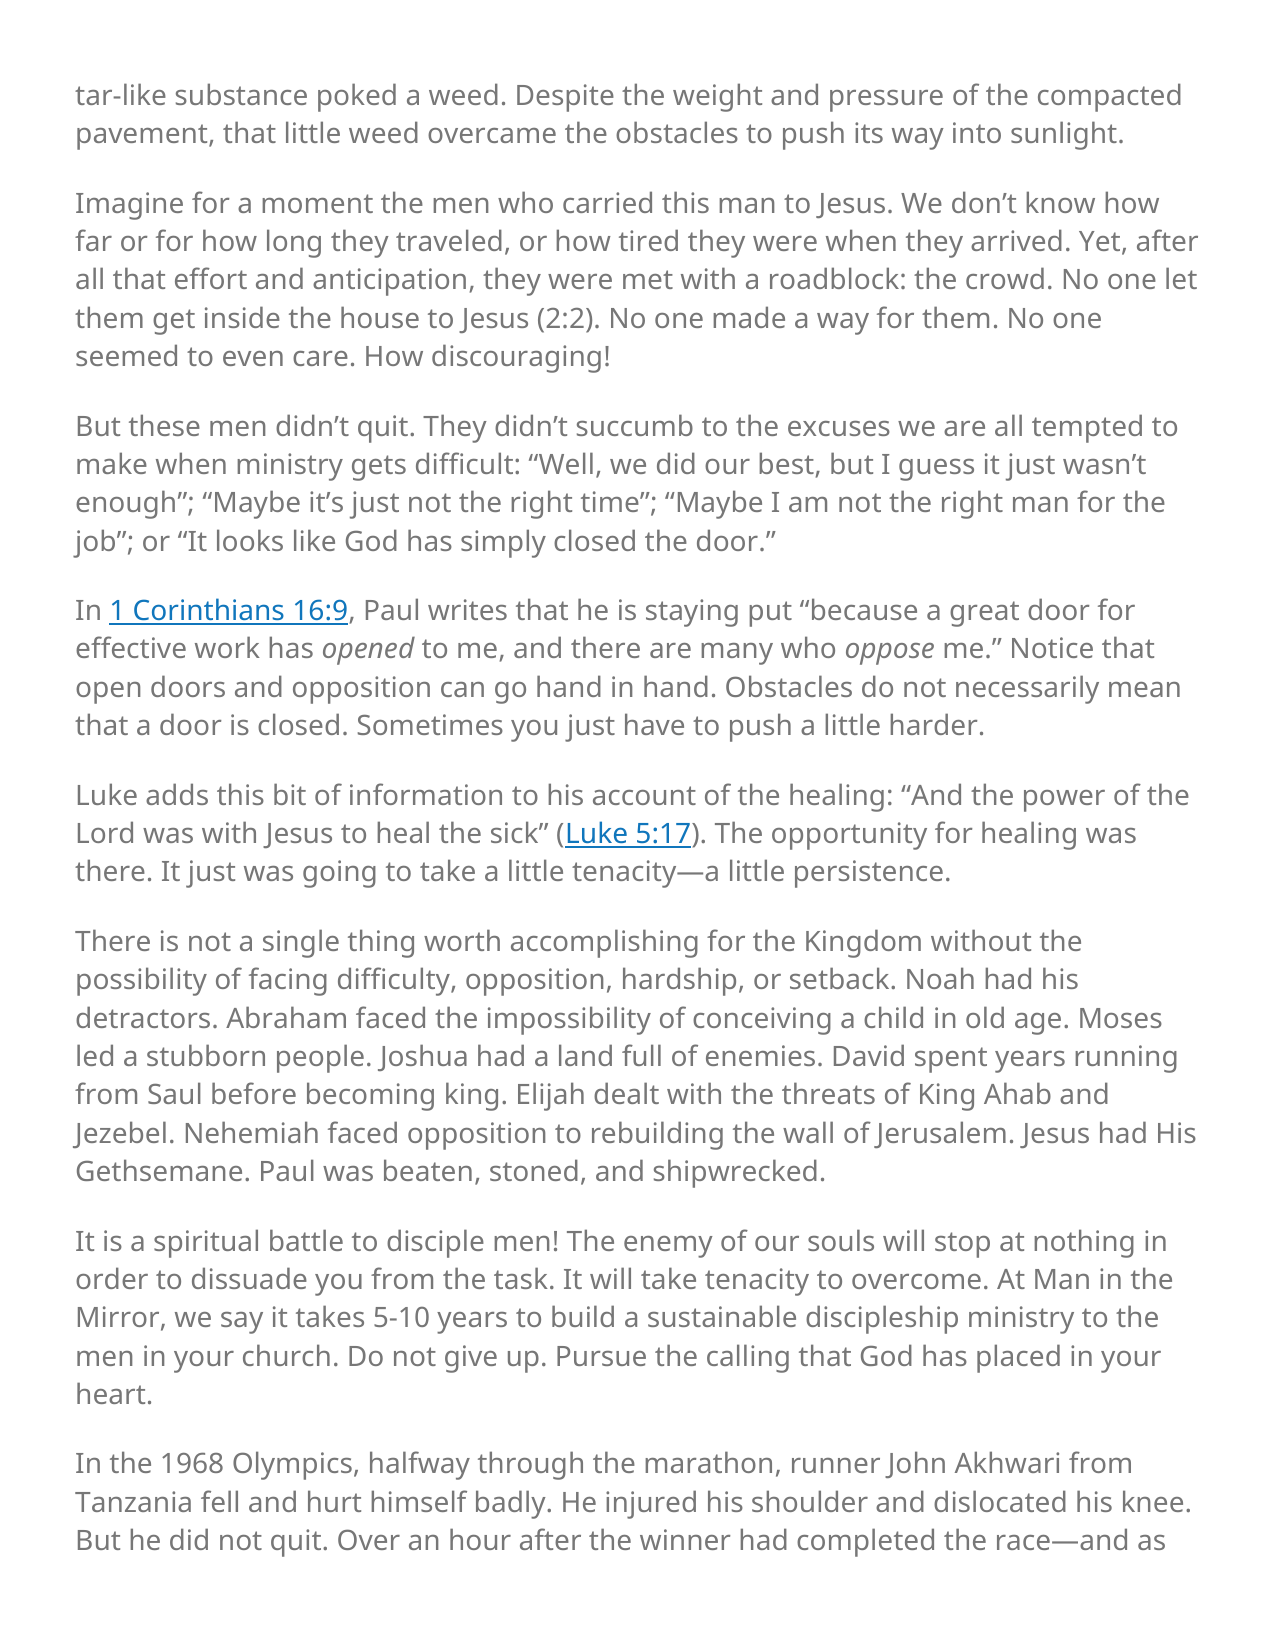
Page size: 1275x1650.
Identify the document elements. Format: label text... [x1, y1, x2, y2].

text It is a spiritual battle to disciple men! The enemy of our souls will stop at nothing in order to dissuade you from the task. It will take tenacity to overcome. At Man in the Mirror, we say it takes 5-10 years to build a sustainable discipleship ministry to the men in your church. Do not give up. Pursue the calling that God has placed in your heart. [75, 1221, 1200, 1412]
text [75, 75, 1200, 152]
text In 1 Corinthians 16:9, Paul writes that he is staying put “because a great door for effective work has opened to me, and there are many who oppose me.” Notice that open doors and opposition can go hand in hand. Obstacles do not necessarily mean that a door is closed. Sometimes you just have to push a little harder. [75, 590, 1200, 744]
text Luke adds this bit of information to his account of the healing: “And the power of the Lord was with Jesus to heal the sick” (Luke 5:17). The opportunity for healing was there. It just was going to take a little tenacity—a little persistence. [75, 775, 1200, 890]
text There is not a single thing worth accomplishing for the Kingdom without the possibility of facing difficulty, opposition, hardship, or setback. Noah had his detractors. Abraham faced the impossibility of conceiving a child in old age. Moses led a stubborn people. Joshua had a land full of enemies. David spent years running from Saul before becoming king. Elijah dealt with the threats of King Ahab and Jezebel. Nehemiah faced opposition to rebuilding the wall of Jerusalem. Jesus had His Gethsemane. Paul was beaten, stoned, and shipwrecked. [75, 921, 1200, 1189]
text But these men didn’t quit. They didn’t succumb to the excuses we are all tempted to make when ministry gets difficult: “Well, we did our best, but I guess it just wasn’t enough”; “Maybe it’s just not the right time”; “Maybe I am not the right man for the job”; or “It looks like God has simply closed the door.” [75, 406, 1200, 559]
text Imagine for a moment the men who carried this man to Jesus. We don’t know how far or for how long they traveled, or how tired they were when they arrived. Yet, after all that effort and anticipation, they were met with a roadblock: the crowd. No one let them get inside the house to Jesus (2:2). No one made a way for them. No one seemed to even care. How discouraging! [75, 183, 1200, 374]
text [75, 1444, 1200, 1559]
